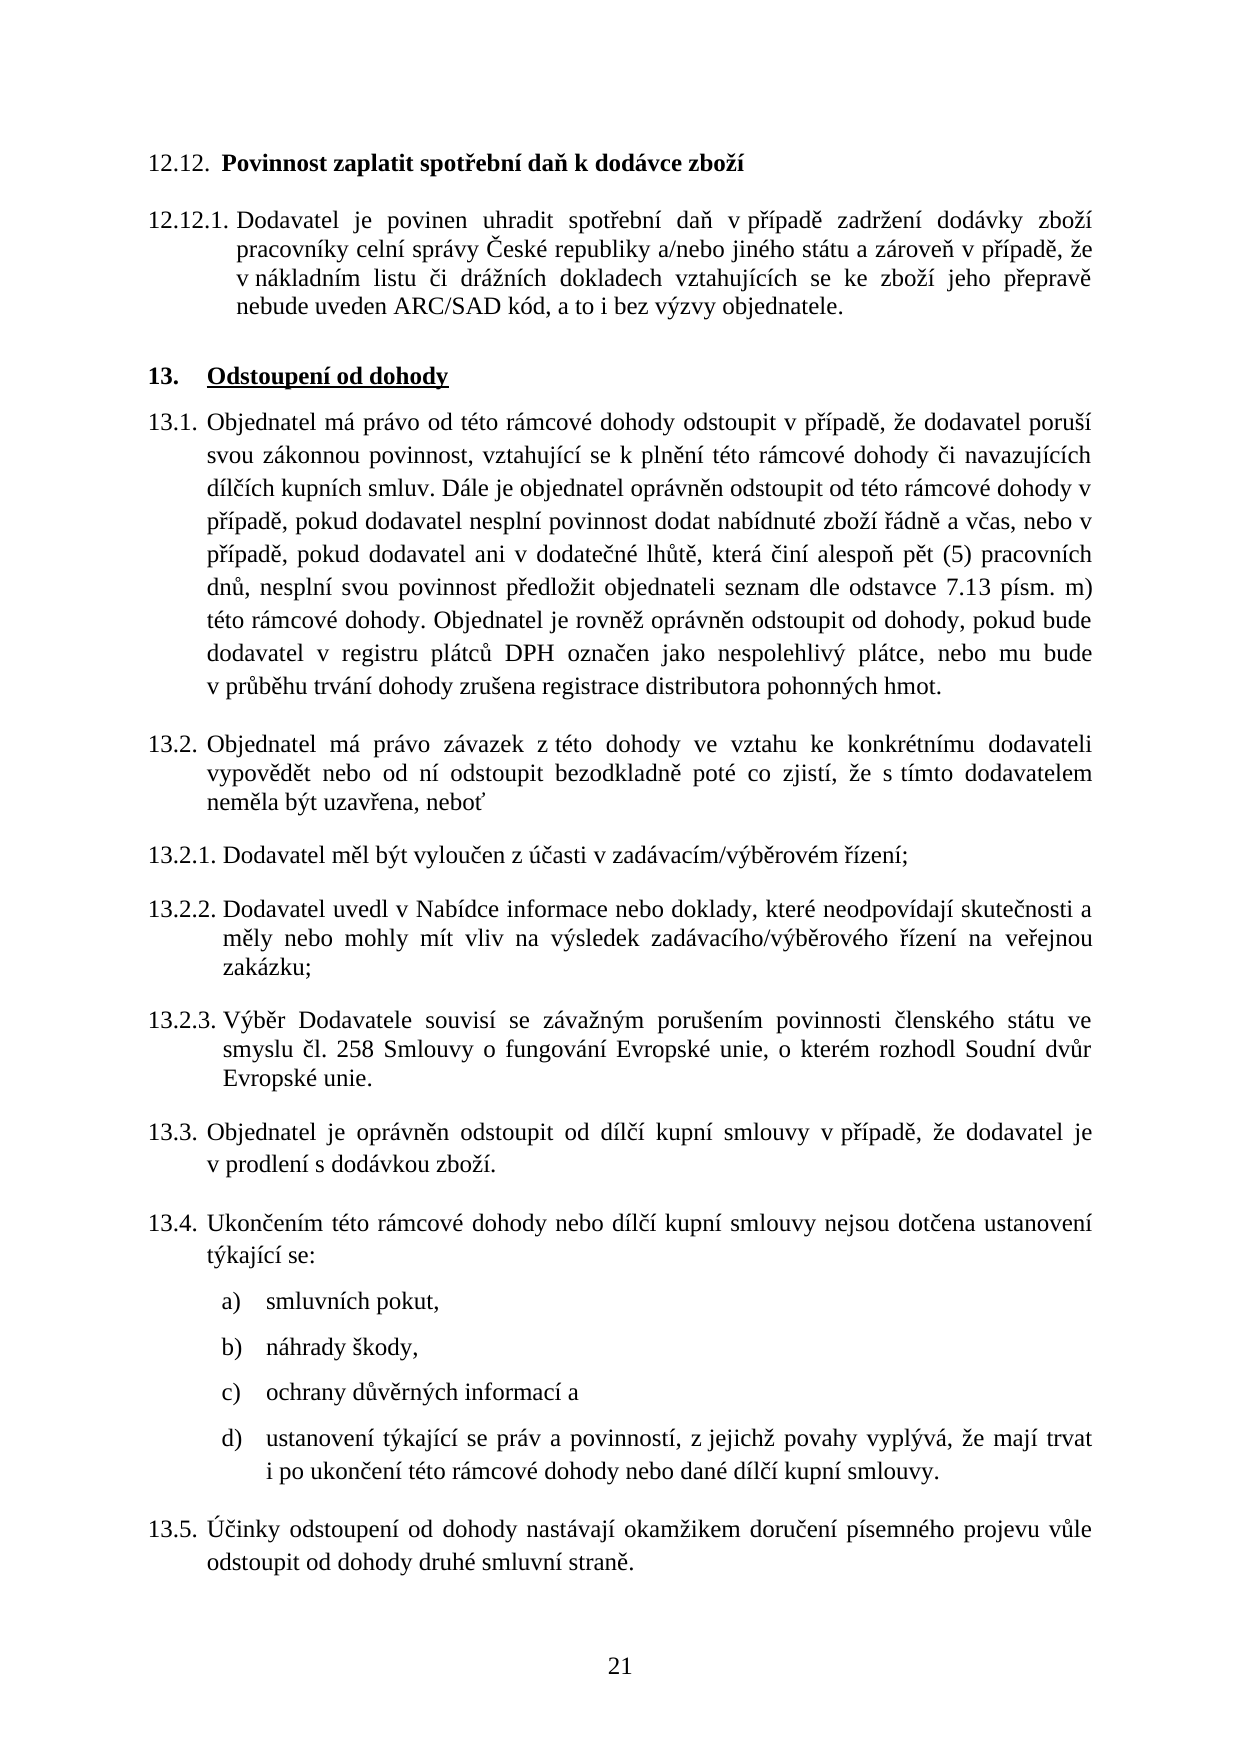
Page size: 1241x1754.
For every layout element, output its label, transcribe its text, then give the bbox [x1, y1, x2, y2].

list Dodavatel měl být vyloučen z účasti v zadávacím/výběrovém řízení; [148, 840, 1093, 869]
list ustanovení týkající se práv a povinností, z jejichž povahy vyplývá, že mají trvat i po ukončení této rámcové dohody nebo dané dílčí kupní smlouvy. [221, 1423, 1093, 1484]
list Odstoupení od dohody [148, 361, 1093, 390]
list Objednatel má právo závazek z této dohody ve vztahu ke konkrétnímu dodavateli vypovědět nebo od ní odstoupit bezodkladně poté co zjistí, že s tímto dodavatelem neměla být uzavřena, neboť [148, 729, 1093, 815]
list ochrany důvěrných informací a [221, 1377, 1093, 1406]
subtitle Objednatel má právo od této rámcové dohody odstoupit v případě, že dodavatel poruší svou zákonnou povinnost, vztahující se k plnění této rámcové dohody či navazujících dílčích kupních smluv. Dále je objednatel oprávněn odstoupit od této rámcové dohody v případě, pokud dodavatel nesplní povinnost dodat nabídnuté zboží řádně a včas, nebo v případě, pokud dodavatel ani v dodatečné lhůtě, která činí alespoň pět (5) pracovních dnů, nesplní svou povinnost předložit objednateli seznam dle odstavce 7.13 písm. m) této rámcové dohody. Objednatel je rovněž oprávněn odstoupit od dohody, pokud bude dodavatel v registru plátců DPH označen jako nespolehlivý plátce, nebo mu bude v průběhu trvání dohody zrušena registrace distributora pohonných hmot. [148, 407, 1093, 700]
list Výběr Dodavatele souvisí se závažným porušením povinnosti členského státu ve smyslu čl. 258 Smlouvy o fungování Evropské unie, o kterém rozhodl Soudní dvůr Evropské unie. [148, 1005, 1093, 1092]
subtitle Ukončením této rámcové dohody nebo dílčí kupní smlouvy nejsou dotčena ustanovení týkající se: [148, 1208, 1093, 1269]
list Povinnost zaplatit spotřební daň k dodávce zboží [148, 148, 1093, 176]
subtitle Objednatel je oprávněn odstoupit od dílčí kupní smlouvy v případě, že dodavatel je v prodlení s dodávkou zboží. [148, 1117, 1093, 1178]
list smluvních pokut, [221, 1286, 1093, 1315]
list Dodavatel uvedl v Nabídce informace nebo doklady, které neodpovídají skutečnosti a měly nebo mohly mít vliv na výsledek zadávacího/výběrového řízení na veřejnou zakázku; [148, 894, 1093, 980]
list Dodavatel je povinen uhradit spotřební daň v případě zadržení dodávky zboží pracovníky celní správy České republiky a/nebo jiného státu a zároveň v případě, že v nákladním listu či drážních dokladech vztahujících se ke zboží jeho přepravě nebude uveden ARC/SAD kód, a to i bez výzvy objednatele. [148, 205, 1093, 320]
subtitle Účinky odstoupení od dohody nastávají okamžikem doručení písemného projevu vůle odstoupit od dohody druhé smluvní straně. [148, 1514, 1093, 1576]
list náhrady škody, [221, 1332, 1093, 1360]
